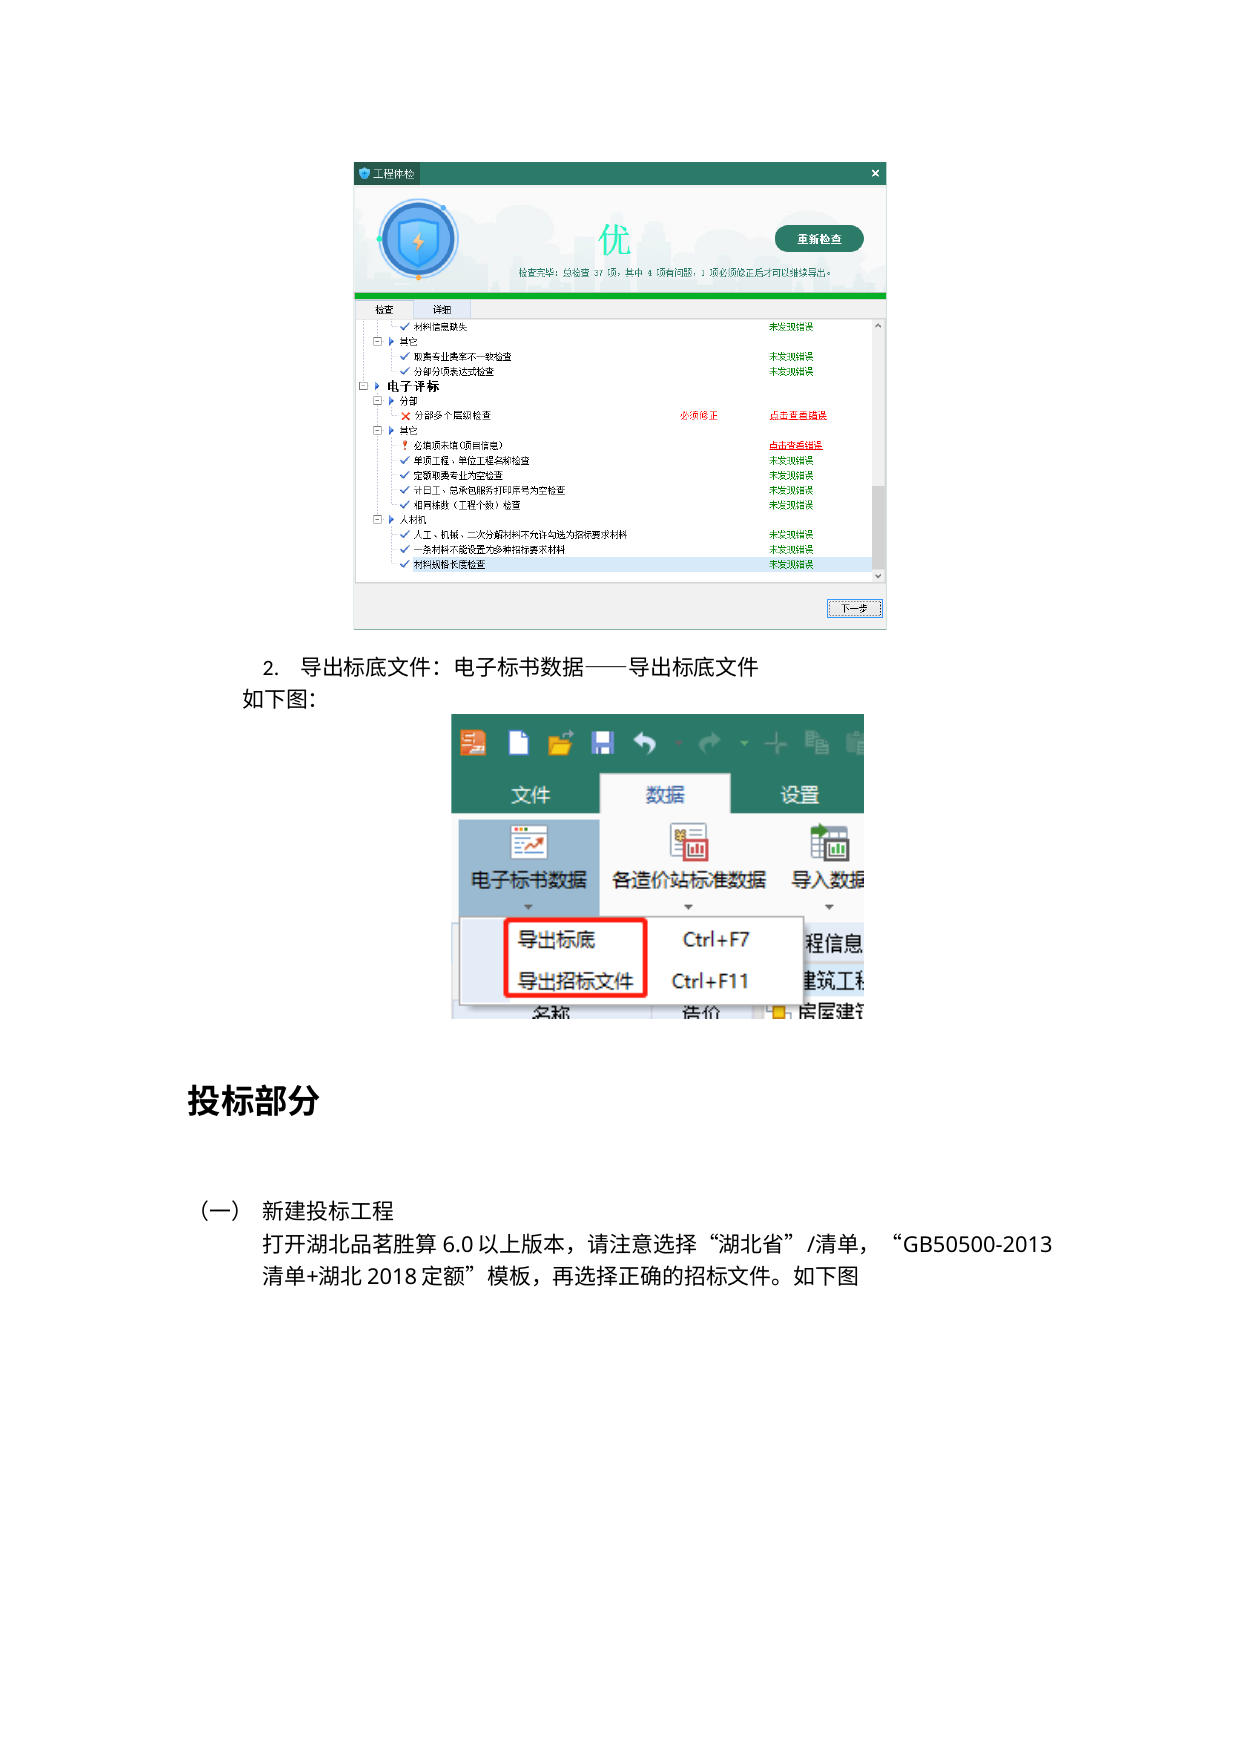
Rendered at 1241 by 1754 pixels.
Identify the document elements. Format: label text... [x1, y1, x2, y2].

list 打开湖北品茗胜算6.0以上版本，请注意选择“湖北省”/清单，“GB50500-2013清单+湖北2018定额”模板，再选择正确的招标文件。如下图 [262, 1226, 1053, 1291]
picture [353, 162, 887, 630]
subtitle 投标部分 [187, 1067, 1053, 1132]
list 导出标底文件：电子标书数据——导出标底文件 [262, 649, 1053, 682]
text 如下图： [187, 682, 1053, 714]
list 新建投标工程 [187, 1194, 1053, 1226]
picture [451, 714, 864, 1019]
